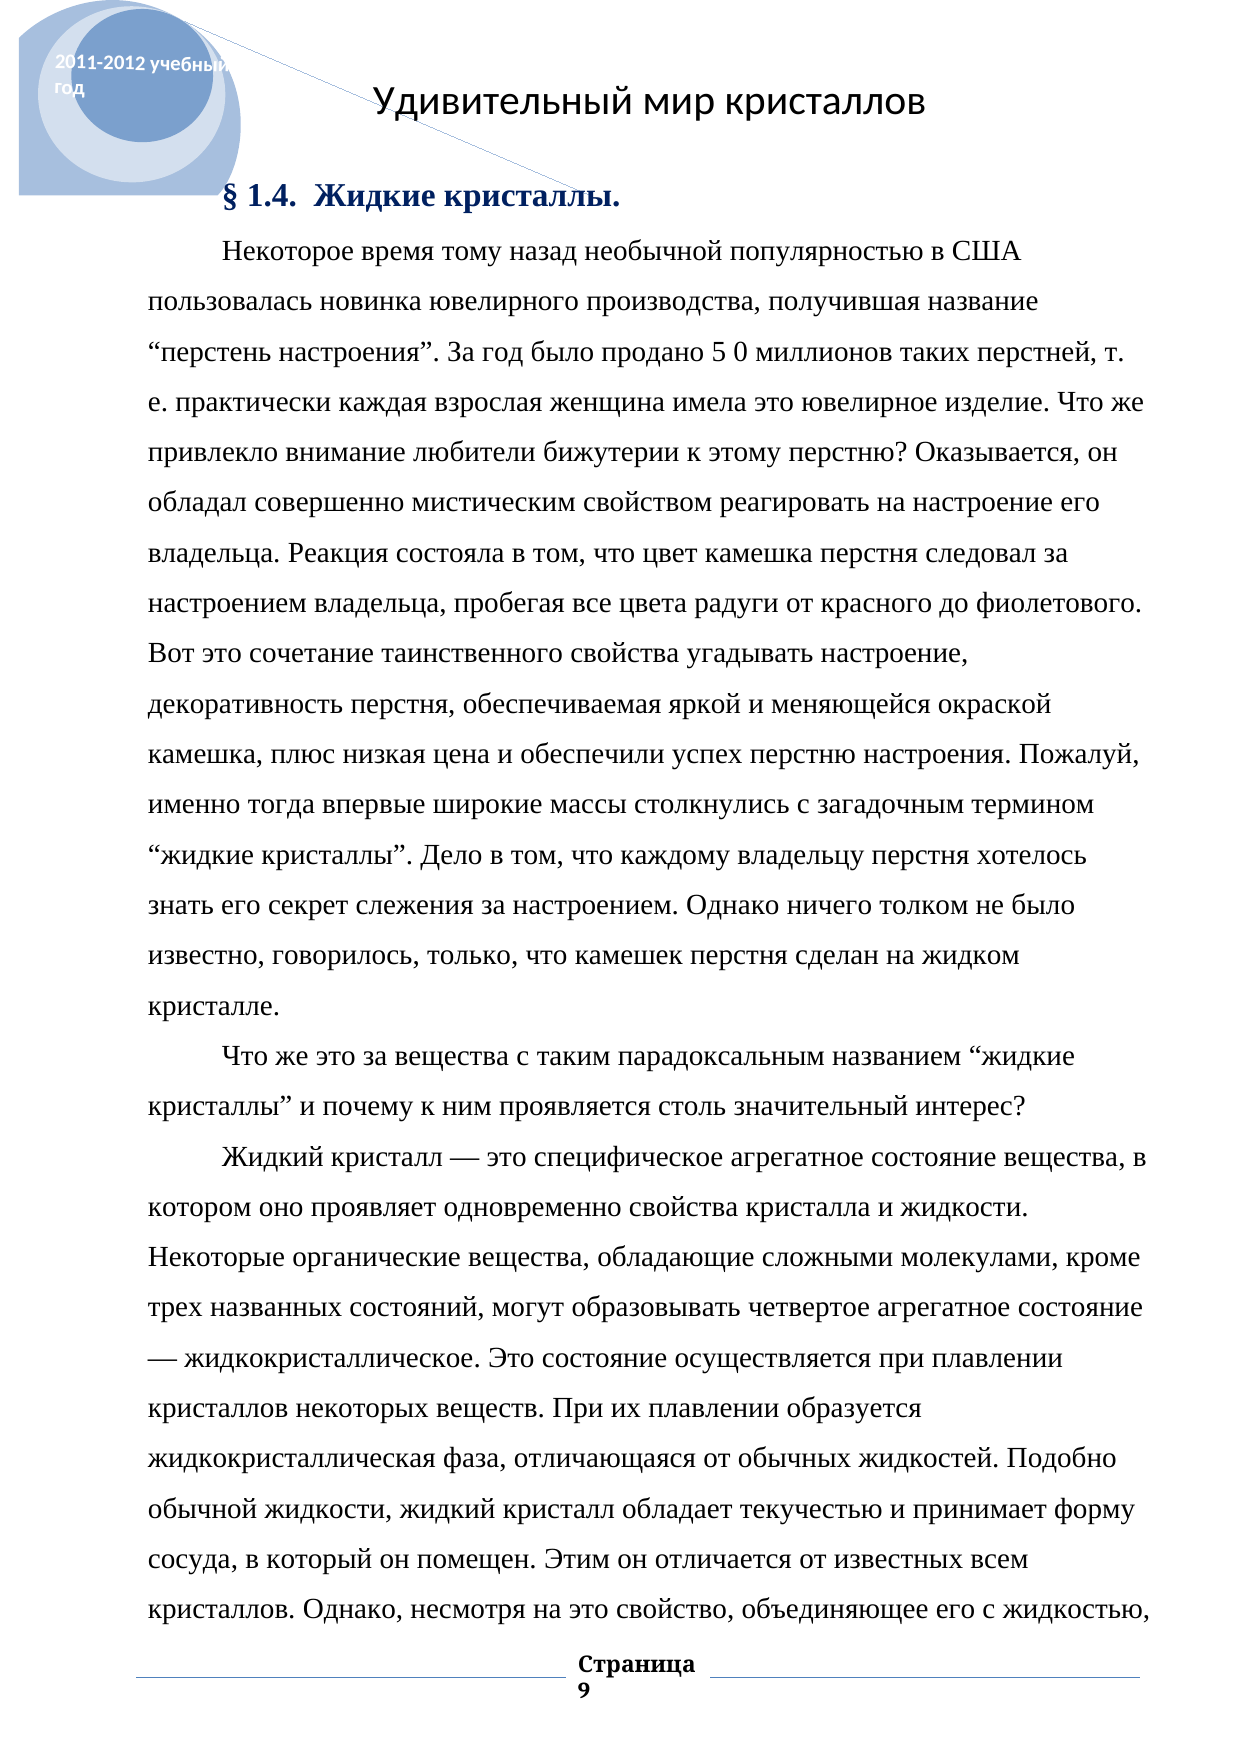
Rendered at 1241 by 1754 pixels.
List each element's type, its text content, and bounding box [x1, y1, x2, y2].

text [148, 1139, 1152, 1625]
text § 1.4. Жидкие кристаллы. [148, 176, 1152, 214]
text Некоторое время тому назад необычной популярностью в США пользовалась новинка ювелирного производства, получившая название “перстень настроения”. За год было продано 5 0 миллионов таких перстней, т. е. практически каждая взрослая женщина имела это ювелирное изделие. Что же привлекло внимание любители бижутерии к этому перстню? Оказывается, он обладал совершенно мистическим свойством реагировать на настроение его владельца. Реакция состояла в том, что цвет камешка перстня следовал за настроением владельца, пробегая все цвета радуги от красного до фиолетового. Вот это сочетание таинственного свойства угадывать настроение, декоративность перстня, обеспечиваемая яркой и меняющейся окраской камешка, плюс низкая цена и обеспечили успех перстню настроения. Пожалуй, именно тогда впервые широкие массы столкнулись с загадочным термином “жидкие кристаллы”. Дело в том, что каждому владельцу перстня хотелось знать его секрет слежения за настроением. Однако ничего толком не было известно, говорилось, только, что камешек перстня сделан на жидком кристалле. [148, 233, 1152, 1021]
text Что же это за вещества с таким парадоксальным названием “жидкие кристаллы” и почему к ним проявляется столь значительный интерес? [148, 1038, 1152, 1122]
